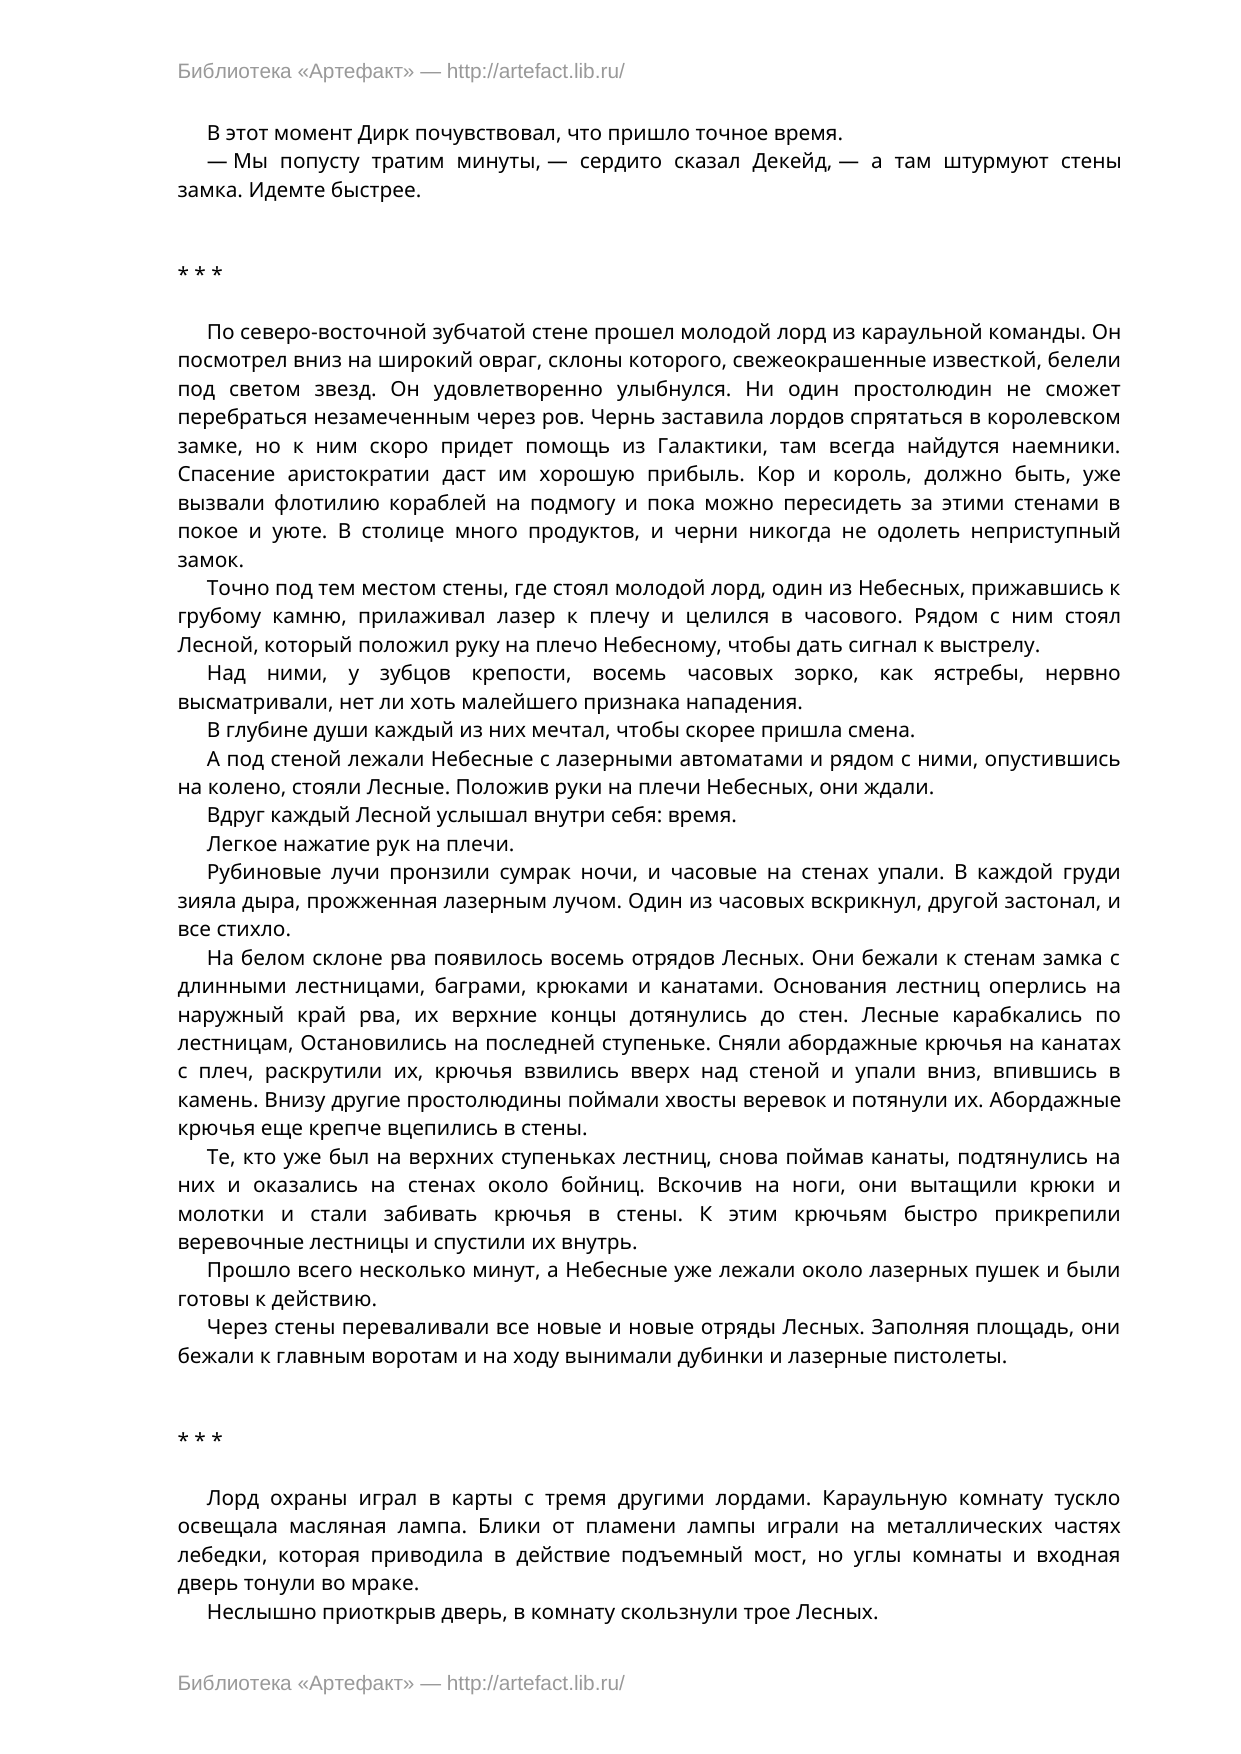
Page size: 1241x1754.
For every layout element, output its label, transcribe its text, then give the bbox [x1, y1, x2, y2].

text Лорд охраны играл в карты с тремя другими лордами. Караульную комнату тускло освещала масляная лампа. Блики от пламени лампы играли на металлических частях лебедки, которая приводила в действие подъемный мост, но углы комнаты и входная дверь тонули во мраке. [177, 1483, 1122, 1597]
text В этот момент Дирк почувствовал, что пришло точное время. [177, 118, 1122, 147]
text На белом склоне рва появилось восемь отрядов Лесных. Они бежали к стенам замка с длинными лестницами, баграми, крюками и канатами. Основания лестниц оперлись на наружный край рва, их верхние концы дотянулись до стен. Лесные карабкались по лестницам, Остановились на последней ступеньке. Сняли абордажные крючья на канатах с плеч, раскрутили их, крючья взвились вверх над стеной и упали вниз, впившись в камень. Внизу другие простолюдины поймали хвосты веревок и потянули их. Абордажные крючья еще крепче вцепились в стены. [177, 943, 1122, 1142]
text По северо-восточной зубчатой стене прошел молодой лорд из караульной команды. Он посмотрел вниз на широкий овраг, склоны которого, свежеокрашенные известкой, белели под светом звезд. Он удовлетворенно улыбнулся. Ни один простолюдин не сможет перебраться незамеченным через ров. Чернь заставила лордов спрятаться в королевском замке, но к ним скоро придет помощь из Галактики, там всегда найдутся наемники. Спасение аристократии даст им хорошую прибыль. Кор и король, должно быть, уже вызвали флотилию кораблей на подмогу и пока можно пересидеть за этими стенами в покое и уюте. В столице много продуктов, и черни никогда не одолеть неприступный замок. [177, 317, 1122, 573]
text — Мы попусту тратим минуты, — сердито сказал Декейд, — а там штурмуют стены замка. Идемте быстрее. [177, 147, 1122, 203]
text Вдруг каждый Лесной услышал внутри себя: время. [177, 801, 1122, 829]
text * * * [177, 260, 1122, 289]
text А под стеной лежали Небесные с лазерными автоматами и рядом с ними, опустившись на колено, стояли Лесные. Положив руки на плечи Небесных, они ждали. [177, 744, 1122, 801]
text Над ними, у зубцов крепости, восемь часовых зорко, как ястребы, нервно высматривали, нет ли хоть малейшего признака нападения. [177, 658, 1122, 715]
text * * * [177, 1426, 1122, 1455]
text Точно под тем местом стены, где стоял молодой лорд, один из Небесных, прижавшись к грубому камню, прилаживал лазер к плечу и целился в часового. Рядом с ним стоял Лесной, который положил руку на плечо Небесному, чтобы дать сигнал к выстрелу. [177, 573, 1122, 658]
text В глубине души каждый из них мечтал, чтобы скорее пришла смена. [177, 715, 1122, 744]
text Через стены переваливали все новые и новые отряды Лесных. Заполняя площадь, они бежали к главным воротам и на ходу вынимали дубинки и лазерные пистолеты. [177, 1312, 1122, 1369]
text Легкое нажатие рук на плечи. [177, 829, 1122, 857]
text Рубиновые лучи пронзили сумрак ночи, и часовые на стенах упали. В каждой груди зияла дыра, прожженная лазерным лучом. Один из часовых вскрикнул, другой застонал, и все стихло. [177, 857, 1122, 943]
text Те, кто уже был на верхних ступеньках лестниц, снова поймав канаты, подтянулись на них и оказались на стенах около бойниц. Вскочив на ноги, они вытащили крюки и молотки и стали забивать крючья в стены. К этим крючьям быстро прикрепили веревочные лестницы и спустили их внутрь. [177, 1142, 1122, 1256]
text Прошло всего несколько минут, а Небесные уже лежали около лазерных пушек и были готовы к действию. [177, 1256, 1122, 1312]
text Неслышно приоткрыв дверь, в комнату скользнули трое Лесных. [177, 1597, 1122, 1625]
